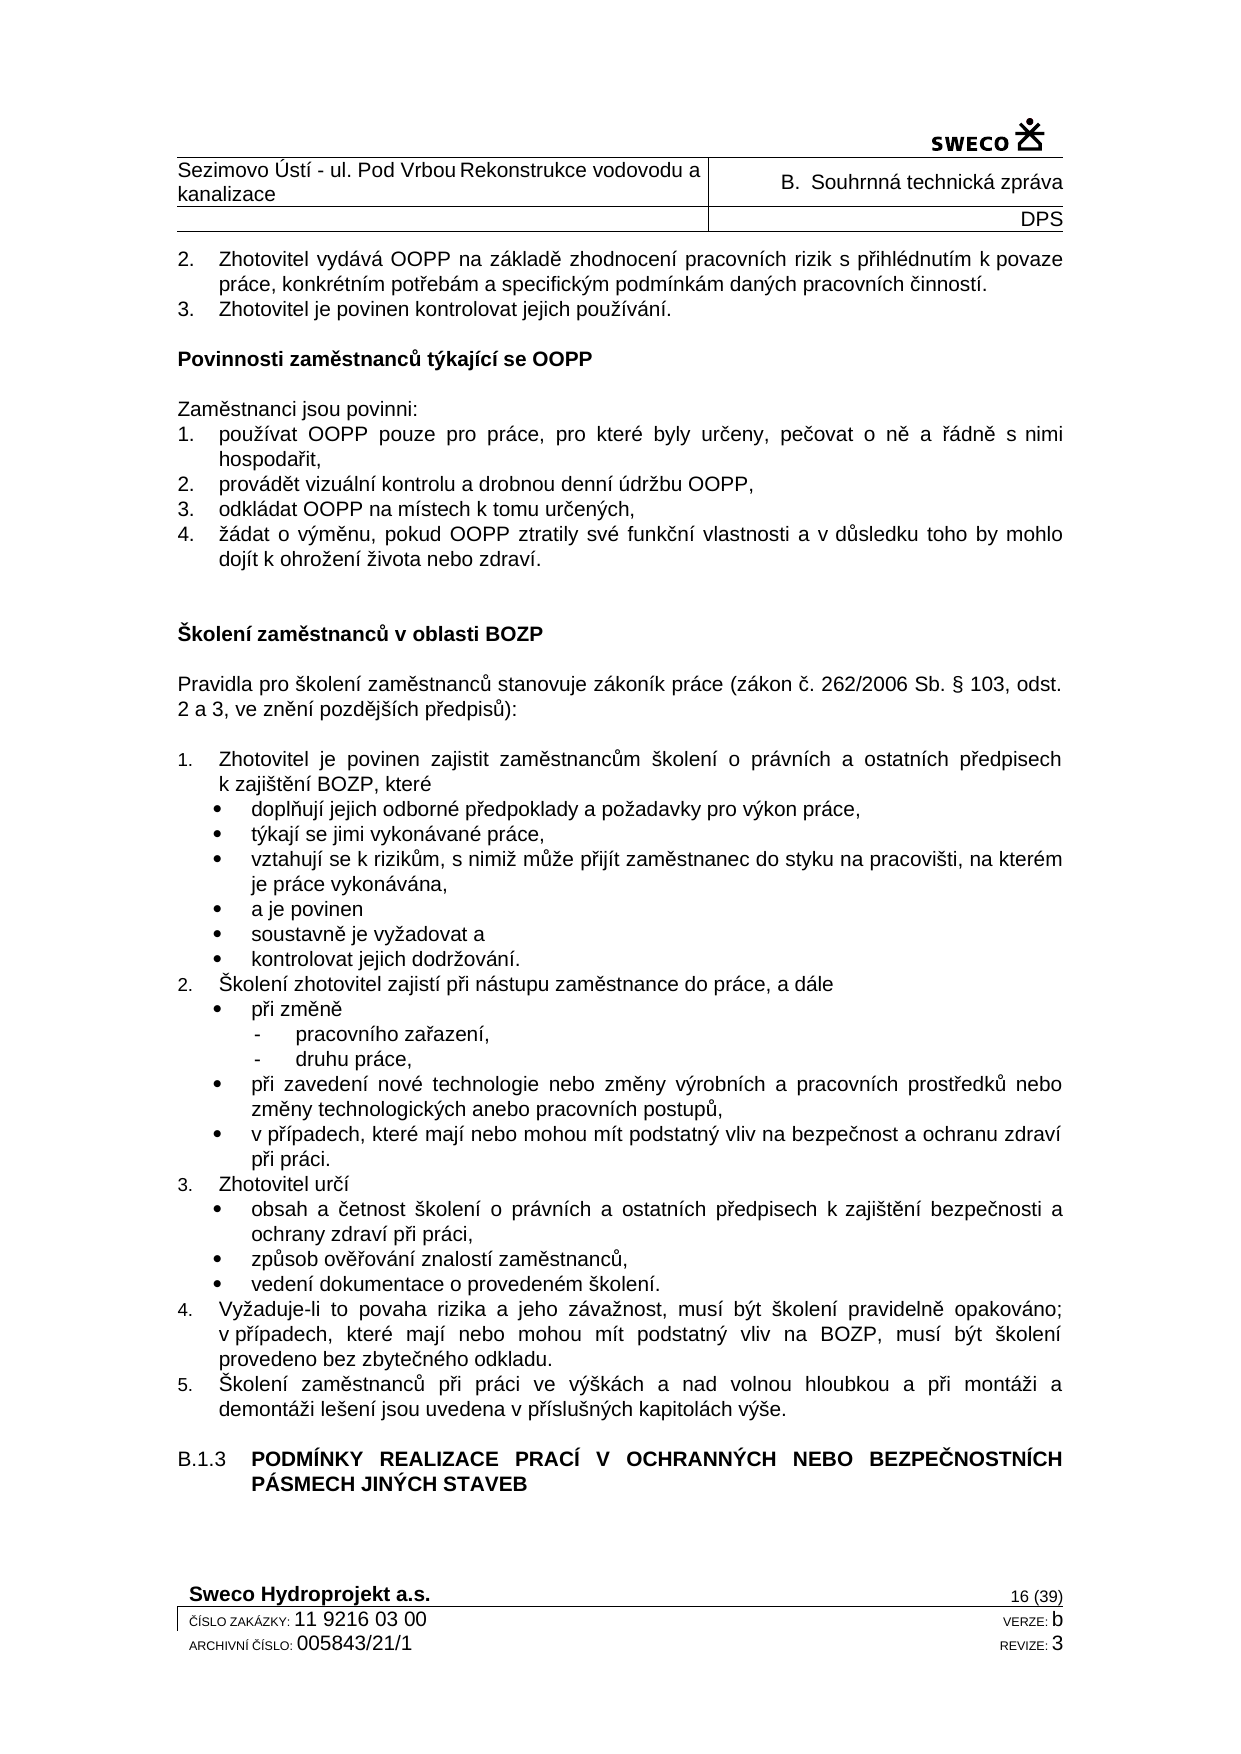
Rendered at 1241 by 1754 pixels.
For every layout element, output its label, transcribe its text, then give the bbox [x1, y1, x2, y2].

list pracovního zařazení, [254, 1022, 1063, 1047]
list Školení zhotovitel zajistí při nástupu zaměstnance do práce, a dále [177, 972, 1063, 997]
list v případech, které mají nebo mohou mít podstatný vliv na bezpečnost a ochranu zdraví při práci. [213, 1122, 1063, 1172]
list obsah a četnost školení o právních a ostatních předpisech k zajištění bezpečnosti a ochrany zdraví při práci, [213, 1197, 1063, 1247]
subtitle Podmínky realizace prací v ochranných nebo bezpečnostních pásmech jiných staveb [177, 1447, 1063, 1497]
list kontrolovat jejich dodržování. [213, 947, 1063, 972]
list Zhotovitel vydává OOPP na základě zhodnocení pracovních rizik s přihlédnutím k povaze práce, konkrétním potřebám a specifickým podmínkám daných pracovních činností. [177, 247, 1063, 297]
list Zhotovitel je povinen kontrolovat jejich používání. [177, 297, 1063, 322]
list provádět vizuální kontrolu a drobnou denní údržbu OOPP, [177, 472, 1063, 497]
list odkládat OOPP na místech k tomu určených, [177, 497, 1063, 522]
list žádat o výměnu, pokud OOPP ztratily své funkční vlastnosti a v důsledku toho by mohlo dojít k ohrožení života nebo zdraví. [177, 522, 1063, 572]
list Školení zaměstnanců při práci ve výškách a nad volnou hloubkou a při montáži a demontáži lešení jsou uvedena v příslušných kapitolách výše. [177, 1372, 1063, 1422]
list druhu práce, [254, 1047, 1063, 1072]
text Pravidla pro školení zaměstnanců stanovuje zákoník práce (zákon č. 262/2006 Sb. § 103, odst. 2 a 3, ve znění pozdějších předpisů): [177, 672, 1063, 722]
list Zhotovitel určí [177, 1172, 1063, 1197]
list vztahují se k rizikům, s nimiž může přijít zaměstnanec do styku na pracovišti, na kterém je práce vykonávána, [213, 847, 1063, 897]
list a je povinen [213, 897, 1063, 922]
list vedení dokumentace o provedeném školení. [213, 1272, 1063, 1297]
list při zavedení nové technologie nebo změny výrobních a pracovních prostředků nebo změny technologických anebo pracovních postupů, [213, 1072, 1063, 1122]
text Povinnosti zaměstnanců týkající se OOPP [177, 347, 1063, 372]
list Vyžaduje-li to povaha rizika a jeho závažnost, musí být školení pravidelně opakováno; v případech, které mají nebo mohou mít podstatný vliv na BOZP, musí být školení provedeno bez zbytečného odkladu. [177, 1297, 1063, 1372]
text Školení zaměstnanců v oblasti BOZP [177, 622, 1063, 647]
list používat OOPP pouze pro práce, pro které byly určeny, pečovat o ně a řádně s nimi hospodařit, [177, 422, 1063, 472]
text Zaměstnanci jsou povinni: [177, 397, 1063, 422]
list doplňují jejich odborné předpoklady a požadavky pro výkon práce, [213, 797, 1063, 822]
list Zhotovitel je povinen zajistit zaměstnancům školení o právních a ostatních předpisech k zajištění BOZP, které [177, 747, 1063, 797]
list soustavně je vyžadovat a [213, 922, 1063, 947]
list při změně [213, 997, 1063, 1022]
list týkají se jimi vykonávané práce, [213, 822, 1063, 847]
list způsob ověřování znalostí zaměstnanců, [213, 1247, 1063, 1272]
